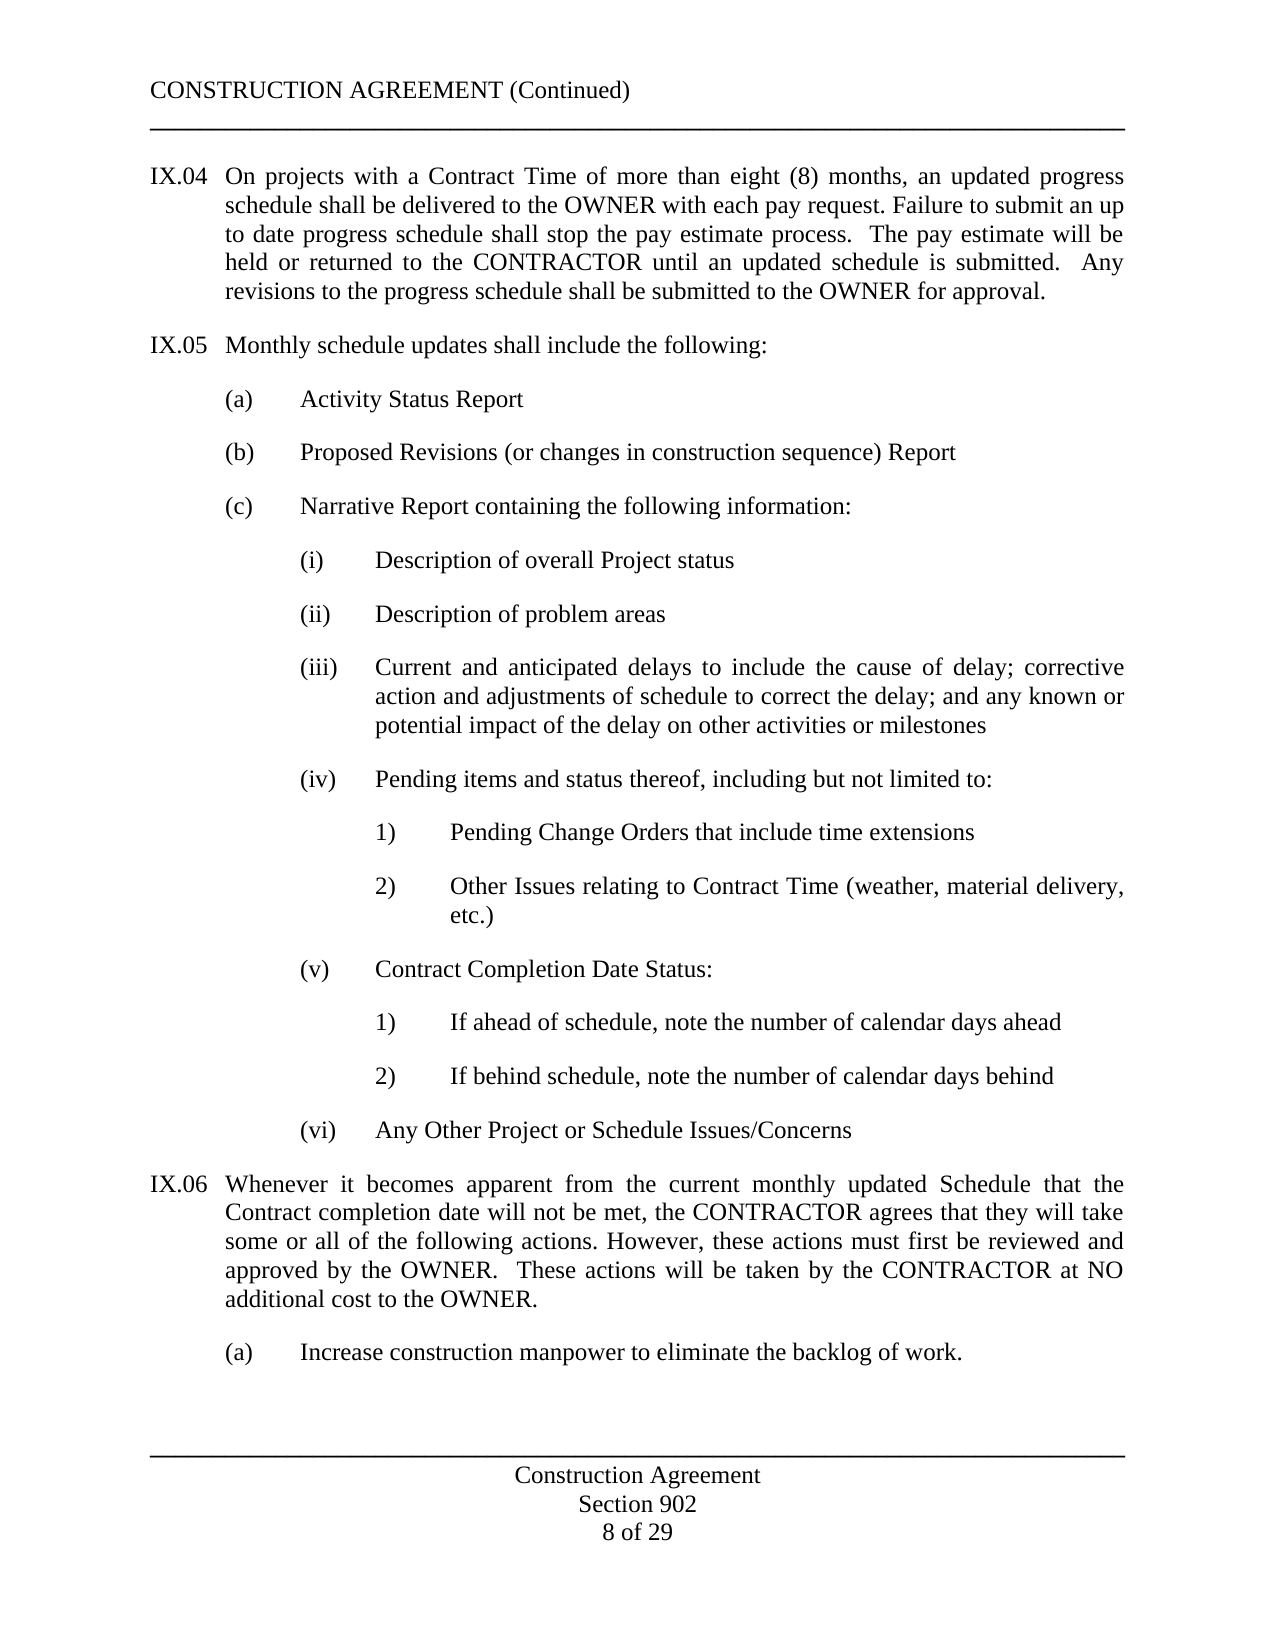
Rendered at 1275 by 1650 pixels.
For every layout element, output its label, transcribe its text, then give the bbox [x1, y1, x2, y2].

list If behind schedule, note the number of calendar days behind [375, 1061, 1125, 1090]
list Contract Completion Date Status: [300, 954, 1125, 982]
list Any Other Project or Schedule Issues/Concerns [300, 1115, 1125, 1144]
list Description of overall Project status [300, 545, 1125, 574]
list Whenever it becomes apparent from the current monthly updated Schedule that the Contract completion date will not be met, the CONTRACTOR agrees that they will take some or all of the following actions. However, these actions must first be reviewed and approved by the OWNER. These actions will be taken by the CONTRACTOR at NO additional cost to the OWNER. [150, 1169, 1125, 1312]
list If ahead of schedule, note the number of calendar days ahead [375, 1007, 1125, 1036]
list Increase construction manpower to eliminate the backlog of work. [225, 1337, 1125, 1366]
list Proposed Revisions (or changes in construction sequence) Report [225, 437, 1125, 466]
list Monthly schedule updates shall include the following: [150, 330, 1125, 359]
list Pending items and status thereof, including but not limited to: [300, 764, 1125, 792]
list Narrative Report containing the following information: [225, 491, 1125, 520]
list Description of problem areas [300, 599, 1125, 627]
list On projects with a Contract Time of more than eight (8) months, an updated progress schedule shall be delivered to the OWNER with each pay request. Failure to submit an up to date progress schedule shall stop the pay estimate process. The pay estimate will be held or returned to the CONTRACTOR until an updated schedule is submitted. Any revisions to the progress schedule shall be submitted to the OWNER for approval. [150, 161, 1125, 305]
list Other Issues relating to Contract Time (weather, material delivery, etc.) [375, 871, 1125, 929]
list Activity Status Report [225, 384, 1125, 412]
list Current and anticipated delays to include the cause of delay; corrective action and adjustments of schedule to correct the delay; and any known or potential impact of the delay on other activities or milestones [300, 652, 1125, 739]
list Pending Change Orders that include time extensions [375, 817, 1125, 846]
